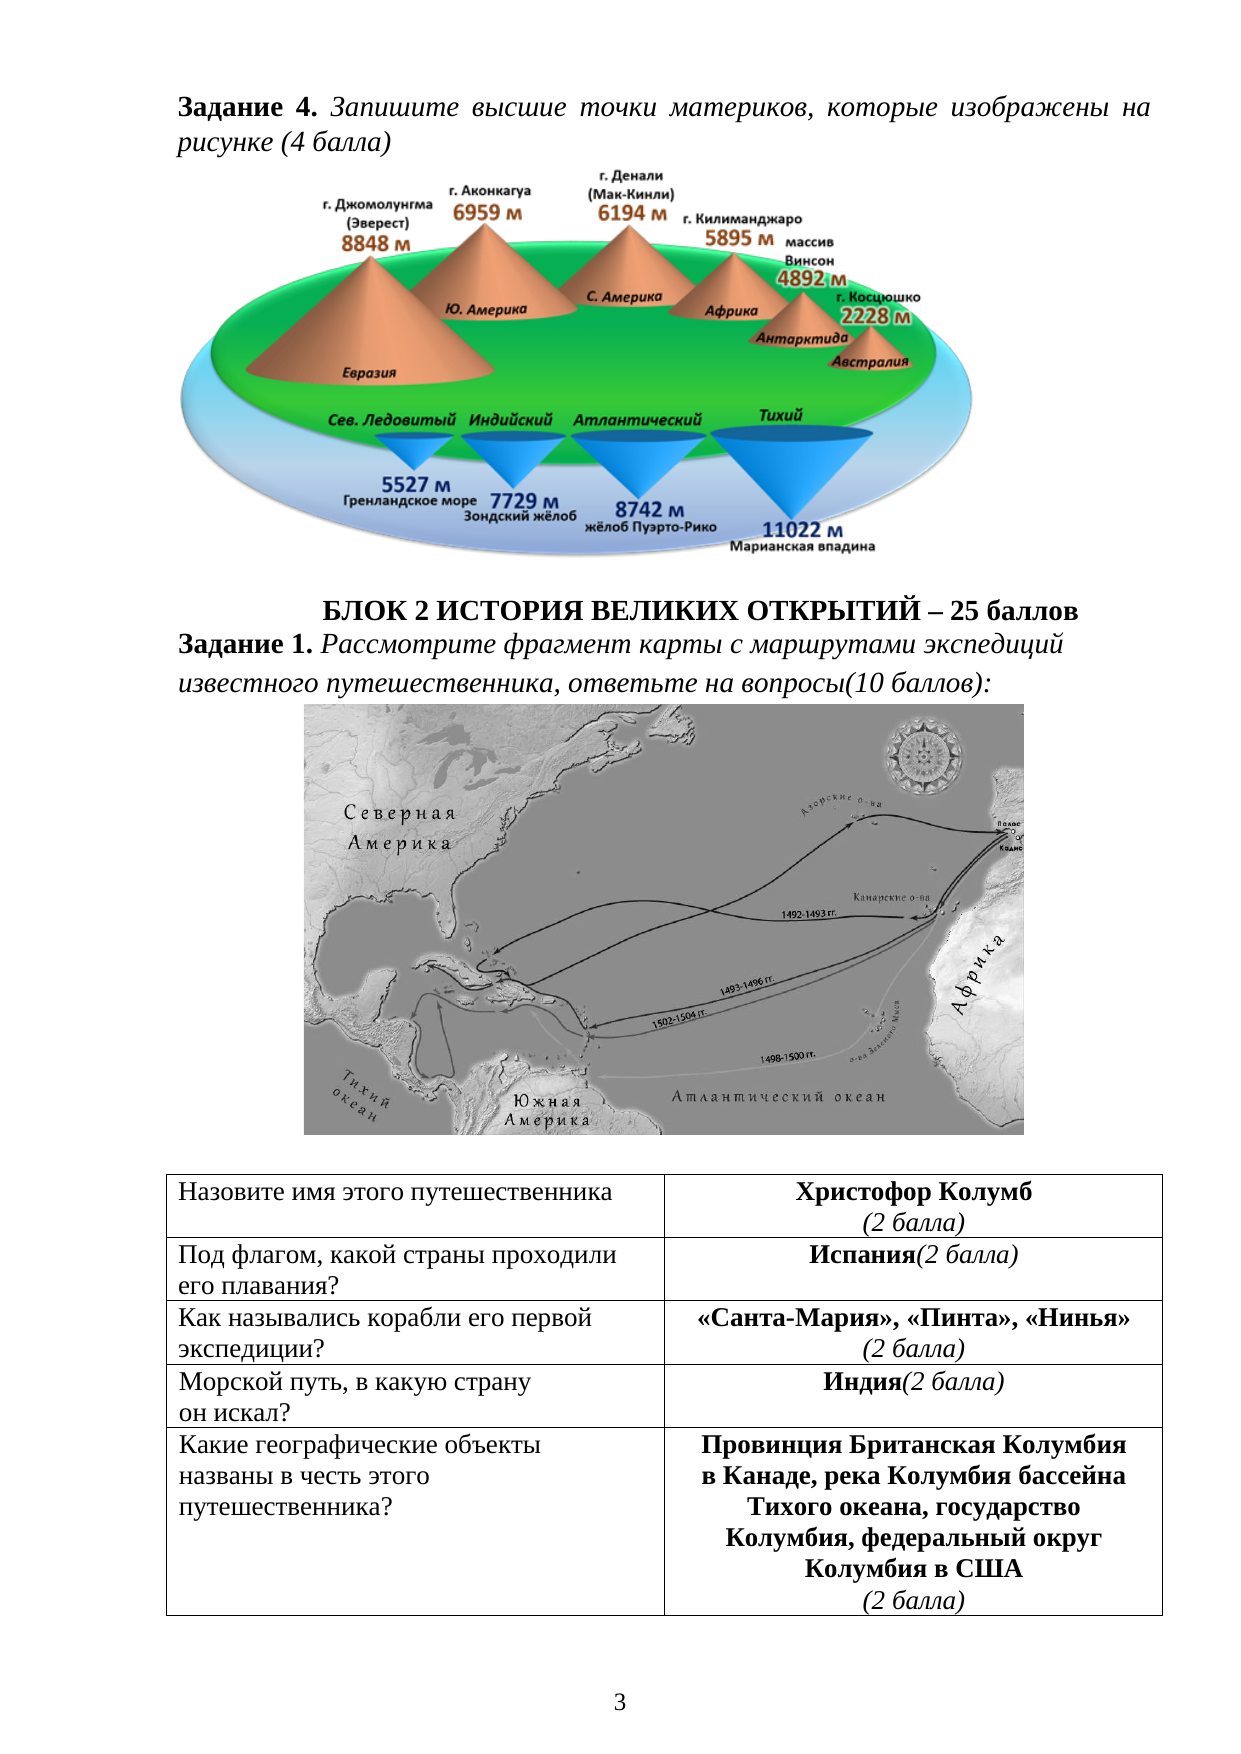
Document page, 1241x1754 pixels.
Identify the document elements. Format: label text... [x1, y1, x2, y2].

picture [303, 704, 1024, 1135]
table_cell Испания(2 балла) [665, 1238, 1162, 1300]
table_cell Под флагом, какой страны проходили его плавания? [167, 1238, 664, 1300]
picture [177, 160, 976, 565]
table_header Назовите имя этого путешественника [167, 1175, 664, 1237]
table_cell Индия(2 балла) [665, 1365, 1162, 1427]
table_cell «Санта-Мария», «Пинта», «Нинья» (2 балла) [665, 1301, 1162, 1364]
table_cell Морской путь, в какую страну он искал? [167, 1365, 664, 1427]
text Задание 1. Рассмотрите фрагмент карты с маршрутами экспедиций известного путешественника, ответьте на вопросы(10 баллов): [178, 626, 1152, 699]
table_cell Провинция Британская Колумбия в Канаде, река Колумбия бассейна Тихого океана, государство Колумбия, федеральный округ Колумбия в США (2 балла) [665, 1428, 1162, 1615]
text БЛОК 2 ИСТОРИЯ ВЕЛИКИХ ОТКРЫТИЙ – 25 баллов [177, 593, 1150, 626]
table_cell Как назывались корабли его первой экспедиции? [167, 1301, 664, 1364]
table_header Христофор Колумб (2 балла) [665, 1175, 1162, 1237]
text Задание 4. Запишите высшие точки материков, которые изображены на рисунке (4 балла) [177, 89, 1152, 158]
table_cell Какие географические объекты названы в честь этого путешественника? [167, 1428, 664, 1615]
